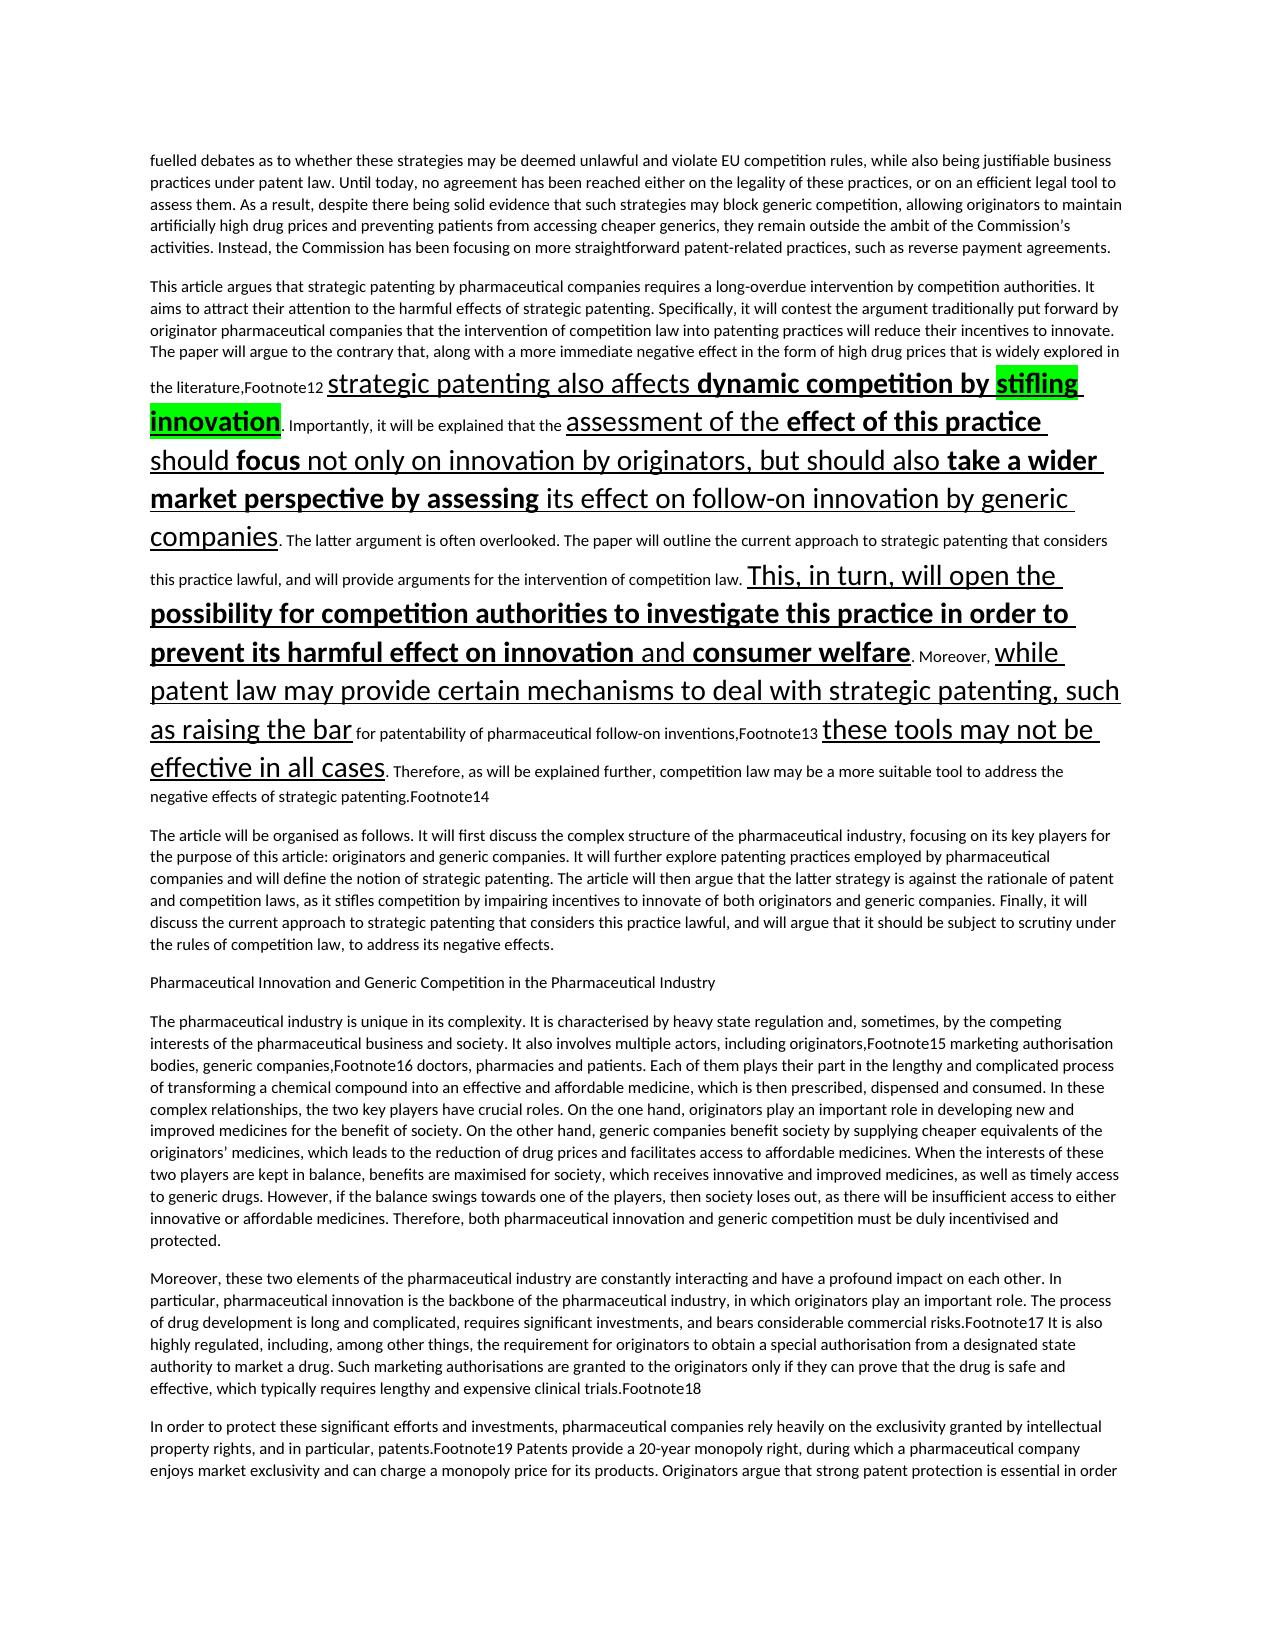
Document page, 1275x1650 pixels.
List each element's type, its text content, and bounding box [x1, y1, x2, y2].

text Moreover, these two elements of the pharmaceutical industry are constantly interacting and have a profound impact on each other. In particular, pharmaceutical innovation is the backbone of the pharmaceutical industry, in which originators play an important role. The process of drug development is long and complicated, requires significant investments, and bears considerable commercial risks.Footnote17 It is also highly regulated, including, among other things, the requirement for originators to obtain a special authorisation from a designated state authority to market a drug. Such marketing authorisations are granted to the originators only if they can prove that the drug is safe and effective, which typically requires lengthy and expensive clinical trials.Footnote18 [150, 1269, 1125, 1398]
text The article will be organised as follows. It will first discuss the complex structure of the pharmaceutical industry, focusing on its key players for the purpose of this article: originators and generic companies. It will further explore patenting practices employed by pharmaceutical companies and will define the notion of strategic patenting. The article will then argue that the latter strategy is against the rationale of patent and competition laws, as it stifles competition by impairing incentives to innovate of both originators and generic companies. Finally, it will discuss the current approach to strategic patenting that considers this practice lawful, and will argue that it should be subject to scrutiny under the rules of competition law, to address its negative effects. [150, 825, 1125, 954]
text This article argues that strategic patenting by pharmaceutical companies requires a long-overdue intervention by competition authorities. It aims to attract their attention to the harmful effects of strategic patenting. Specifically, it will contest the argument traditionally put forward by originator pharmaceutical companies that the intervention of competition law into patenting practices will reduce their incentives to innovate. The paper will argue to the contrary that, along with a more immediate negative effect in the form of high drug prices that is widely explored in the literature,Footnote12 strategic patenting also affects dynamic competition by stifling innovation. Importantly, it will be explained that the assessment of the effect of this practice should focus not only on innovation by originators, but should also take a wider market perspective by assessing its effect on follow-on innovation by generic companies. The latter argument is often overlooked. The paper will outline the current approach to strategic patenting that considers this practice lawful, and will provide arguments for the intervention of competition law. This, in turn, will open the possibility for competition authorities to investigate this practice in order to prevent its harmful effect on innovation and consumer welfare. Moreover, while patent law may provide certain mechanisms to deal with strategic patenting, such as raising the bar for patentability of pharmaceutical follow-on inventions,Footnote13 these tools may not be effective in all cases. Therefore, as will be explained further, competition law may be a more suitable tool to address the negative effects of strategic patenting.Footnote14 [150, 276, 1125, 807]
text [150, 1417, 1125, 1481]
text The pharmaceutical industry is unique in its complexity. It is characterised by heavy state regulation and, sometimes, by the competing interests of the pharmaceutical business and society. It also involves multiple actors, including originators,Footnote15 marketing authorisation bodies, generic companies,Footnote16 doctors, pharmacies and patients. Each of them plays their part in the lengthy and complicated process of transforming a chemical compound into an effective and affordable medicine, which is then prescribed, dispensed and consumed. In these complex relationships, the two key players have crucial roles. On the one hand, originators play an important role in developing new and improved medicines for the benefit of society. On the other hand, generic companies benefit society by supplying cheaper equivalents of the originators’ medicines, which leads to the reduction of drug prices and facilitates access to affordable medicines. When the interests of these two players are kept in balance, benefits are maximised for society, which receives innovative and improved medicines, as well as timely access to generic drugs. However, if the balance swings towards one of the players, then society loses out, as there will be insufficient access to either innovative or affordable medicines. Therefore, both pharmaceutical innovation and generic competition must be duly incentivised and protected. [150, 1011, 1125, 1250]
text Pharmaceutical Innovation and Generic Competition in the Pharmaceutical Industry [150, 973, 1125, 993]
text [150, 150, 1125, 258]
